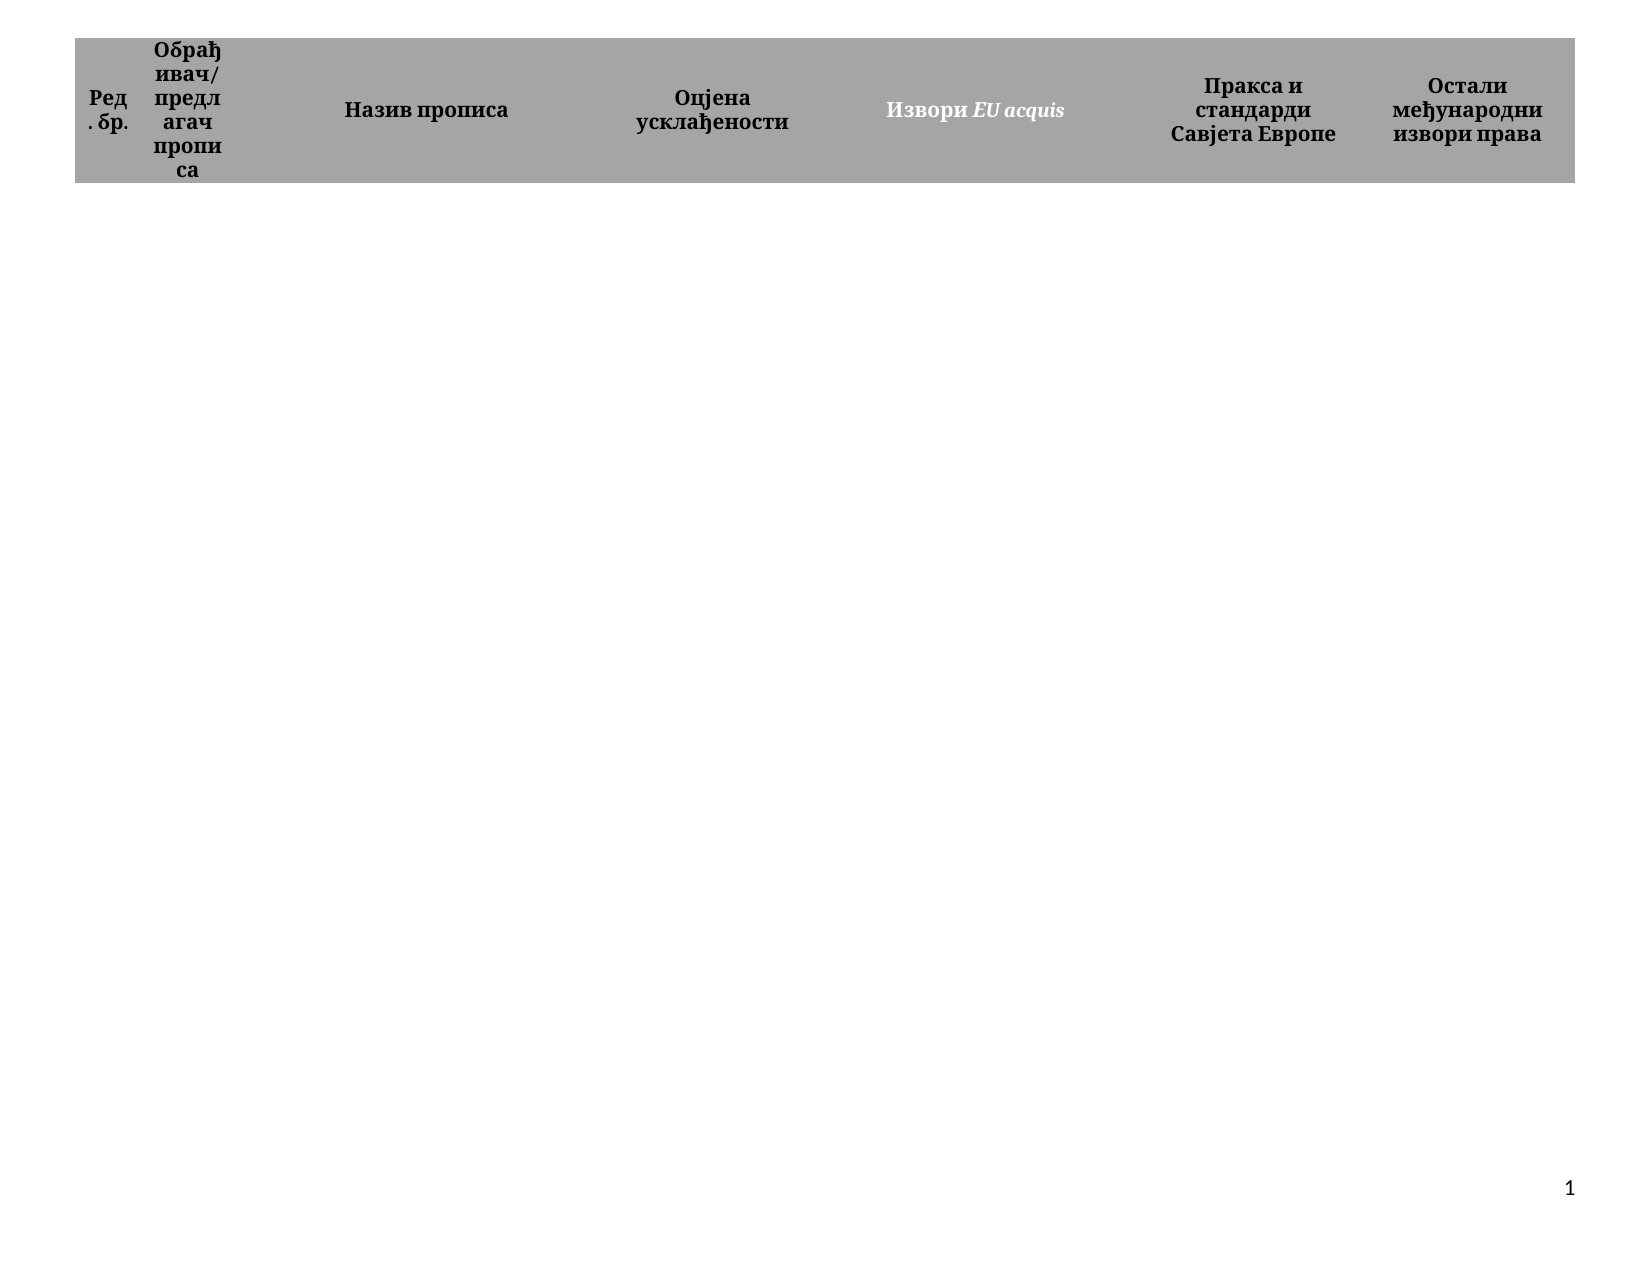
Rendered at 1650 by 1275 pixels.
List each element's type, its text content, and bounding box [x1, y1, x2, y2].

table_header Оцјена усклађености [619, 39, 806, 182]
table_header Извори ЕU acquis [807, 39, 1146, 182]
table_header Назив прописа [235, 39, 618, 182]
table_header Ред. бр. [76, 39, 140, 182]
table_header Остали међународни извори права [1361, 39, 1574, 182]
table_header Обрађивач/ предлагач прописа [141, 39, 234, 182]
table_header Пракса и стандарди Савјета Европе [1147, 39, 1360, 182]
